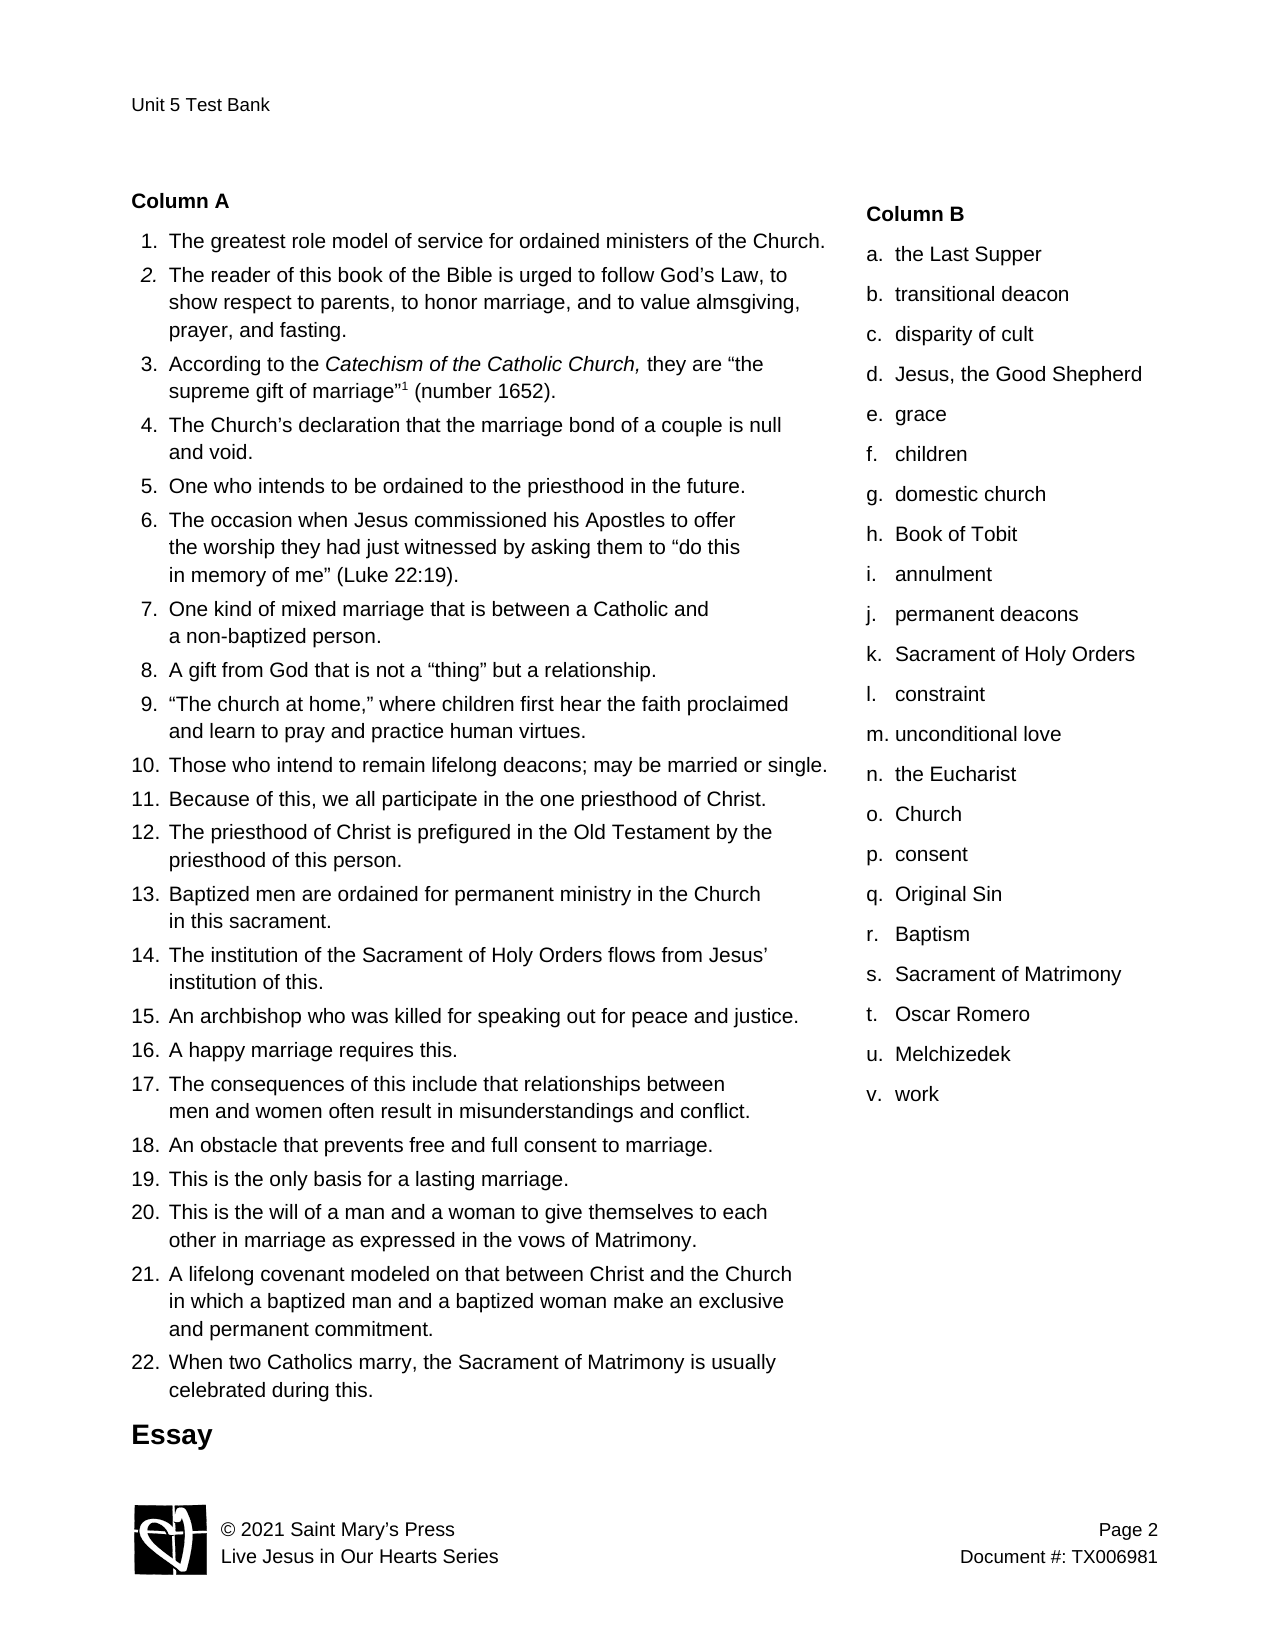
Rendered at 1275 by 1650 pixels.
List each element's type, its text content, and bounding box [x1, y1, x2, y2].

text One kind of mixed marriage that is between a Catholic and a non-baptized person. [141, 596, 836, 648]
text A happy marriage requires this. [131, 1038, 836, 1062]
text The occasion when Jesus commissioned his Apostles to offer the worship they had just witnessed by asking them to “do this in memory of me” (Luke 22:19). [141, 508, 836, 587]
text transitional deacon [866, 281, 1144, 305]
text A lifelong covenant modeled on that between Christ and the Church in which a baptized man and a baptized woman make an exclusive and permanent commitment. [131, 1261, 836, 1340]
text Because of this, we all participate in the one priesthood of Christ. [131, 786, 836, 810]
text The consequences of this include that relationships between men and women often result in misunderstandings and conflict. [131, 1071, 836, 1123]
text According to the Catechism of the Catholic Church, they are “the supreme gift of marriage”1 (number 1652). [141, 351, 836, 403]
text The priesthood of Christ is prefigured in the Old Testament by the priesthood of this person. [131, 820, 836, 872]
text Oscar Romero [866, 1001, 1144, 1025]
text the Last Supper [866, 241, 1144, 265]
text A gift from God that is not a “thing” but a relationship. [141, 658, 836, 682]
text permanent deacons [866, 601, 1144, 625]
text Those who intend to remain lifelong deacons; may be married or single. [131, 753, 836, 777]
text An obstacle that prevents free and full consent to marriage. [131, 1133, 836, 1157]
text Baptism [866, 921, 1144, 945]
text the Eucharist [866, 761, 1144, 785]
text Sacrament of Matrimony [866, 961, 1144, 985]
text Book of Tobit [866, 521, 1144, 545]
text The institution of the Sacrament of Holy Orders flows from Jesus’ institution of this. [131, 943, 836, 994]
text unconditional love [866, 721, 1144, 745]
text This is the only basis for a lasting marriage. [131, 1166, 836, 1190]
text Essay [131, 1418, 1144, 1450]
text When two Catholics marry, the Sacrament of Matrimony is usually celebrated during this. [131, 1350, 836, 1402]
text grace [866, 401, 1144, 425]
text Baptized men are ordained for permanent ministry in the Church in this sacrament. [131, 881, 836, 933]
text Original Sin [866, 881, 1144, 905]
text The Church’s declaration that the marriage bond of a couple is null and void. [141, 413, 836, 464]
text The greatest role model of service for ordained ministers of the Church. [141, 229, 836, 253]
text “The church at home,” where children first hear the faith proclaimed and learn to pray and practice human virtues. [141, 691, 836, 743]
text children [866, 441, 1144, 465]
text Melchizedek [866, 1041, 1144, 1065]
text disparity of cult [866, 321, 1144, 345]
text The reader of this book of the Bible is urged to follow God’s Law, to show respect to parents, to honor marriage, and to value almsgiving, prayer, and fasting. [141, 263, 836, 342]
text domestic church [866, 481, 1144, 505]
text This is the will of a man and a woman to give themselves to each other in marriage as expressed in the vows of Matrimony. [131, 1200, 836, 1252]
text Column A [131, 189, 836, 213]
text An archbishop who was killed for speaking out for peace and justice. [131, 1004, 836, 1028]
text consent [866, 841, 1144, 865]
text constraint [866, 681, 1144, 705]
text annulment [866, 561, 1144, 585]
text work [866, 1081, 1144, 1105]
text Column B [866, 201, 1144, 225]
text Church [866, 801, 1144, 825]
text Sacrament of Holy Orders [866, 641, 1144, 665]
text One who intends to be ordained to the priesthood in the future. [141, 474, 836, 498]
text Jesus, the Good Shepherd [866, 361, 1144, 385]
